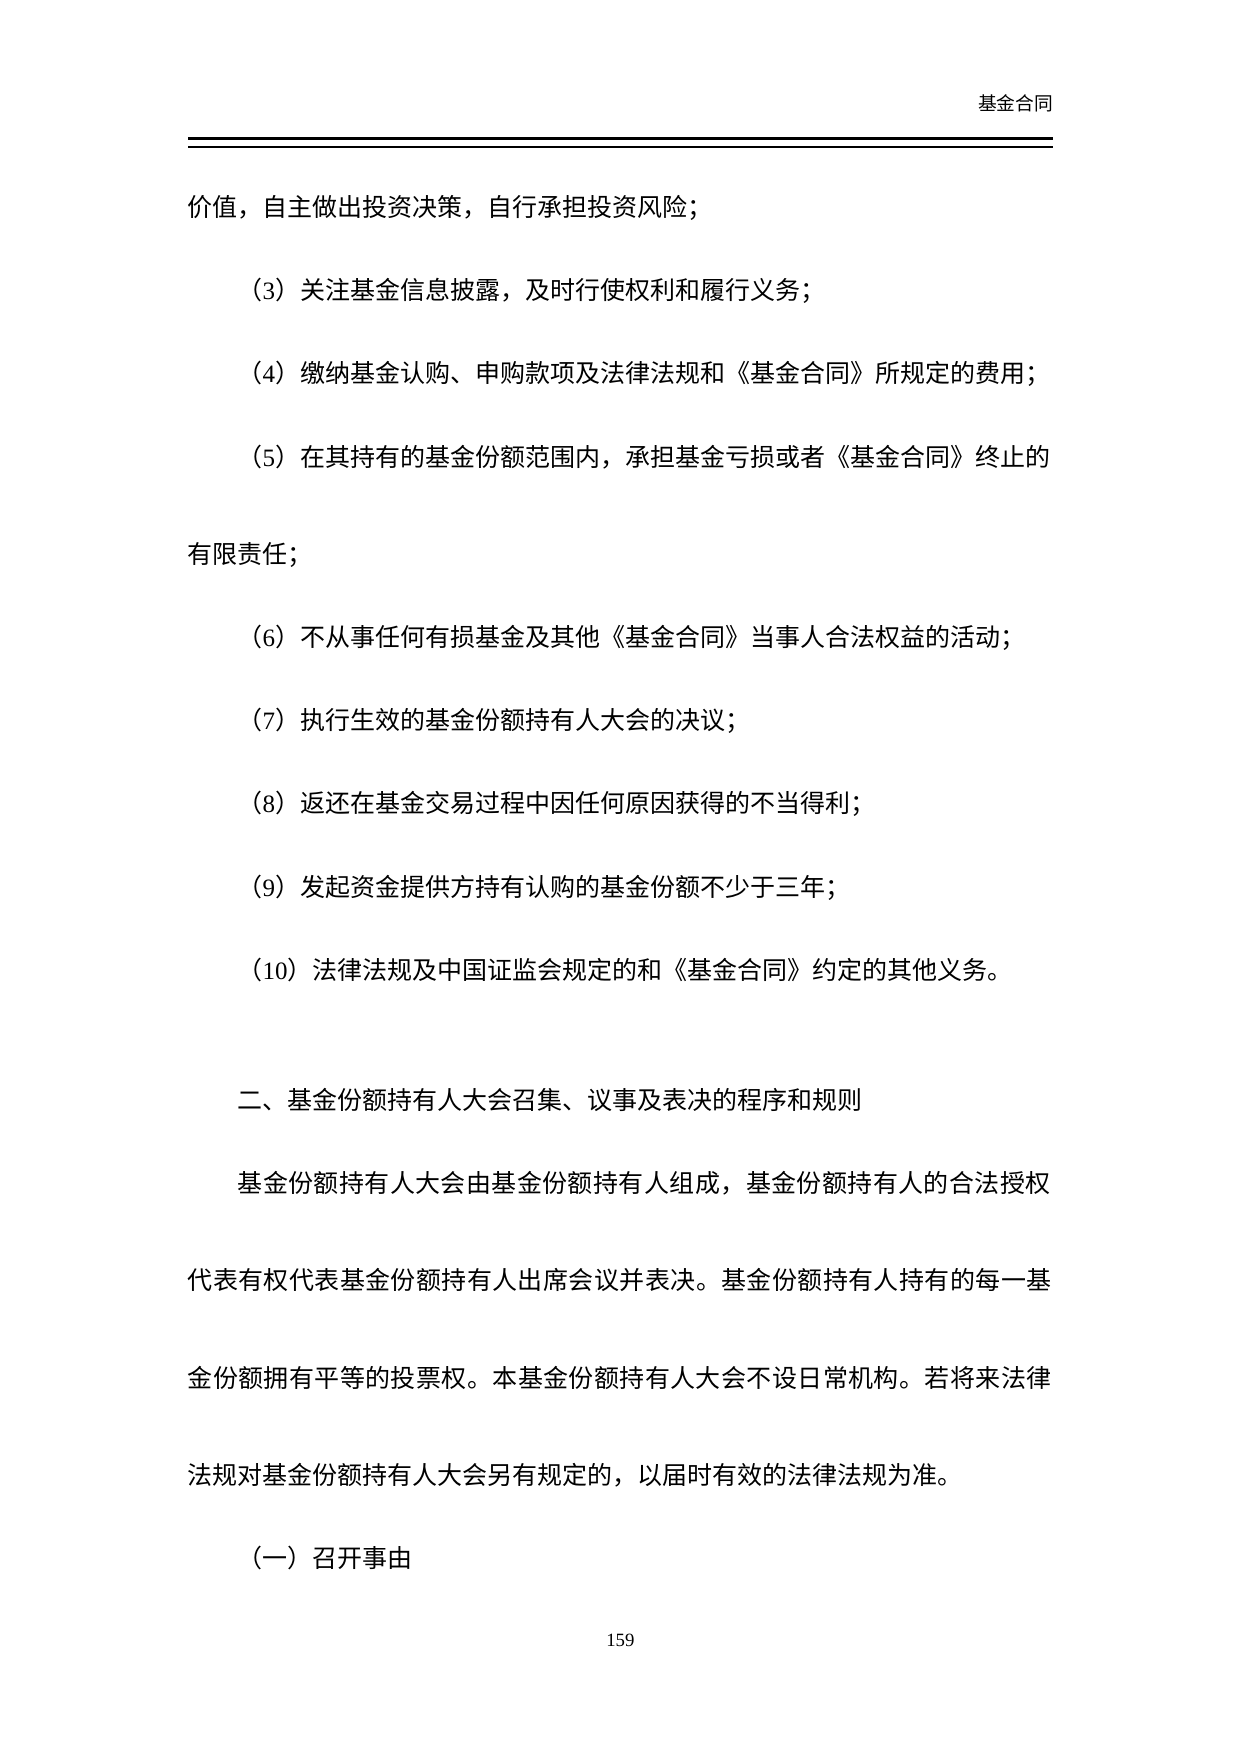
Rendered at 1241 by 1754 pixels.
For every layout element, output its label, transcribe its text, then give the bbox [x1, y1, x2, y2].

text 基金份额持有人大会由基金份额持有人组成，基金份额持有人的合法授权代表有权代表基金份额持有人出席会议并表决。基金份额持有人持有的每一基金份额拥有平等的投票权。本基金份额持有人大会不设日常机构。若将来法律法规对基金份额持有人大会另有规定的，以届时有效的法律法规为准。 [187, 1149, 1053, 1506]
text （10）法律法规及中国证监会规定的和《基金合同》约定的其他义务。 [187, 936, 1053, 1001]
text （5）在其持有的基金份额范围内，承担基金亏损或者《基金合同》终止的有限责任； [187, 423, 1053, 585]
text （3）关注基金信息披露，及时行使权利和履行义务； [187, 256, 1053, 321]
text （7）执行生效的基金份额持有人大会的决议； [187, 686, 1053, 751]
text （8）返还在基金交易过程中因任何原因获得的不当得利； [187, 769, 1053, 834]
text （9）发起资金提供方持有认购的基金份额不少于三年； [187, 853, 1053, 918]
text （4）缴纳基金认购、申购款项及法律法规和《基金合同》所规定的费用； [187, 339, 1053, 404]
text （一）召开事由 [187, 1524, 1053, 1589]
text 二、基金份额持有人大会召集、议事及表决的程序和规则 [187, 1066, 1053, 1131]
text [187, 173, 1053, 238]
text （6）不从事任何有损基金及其他《基金合同》当事人合法权益的活动； [187, 603, 1053, 668]
